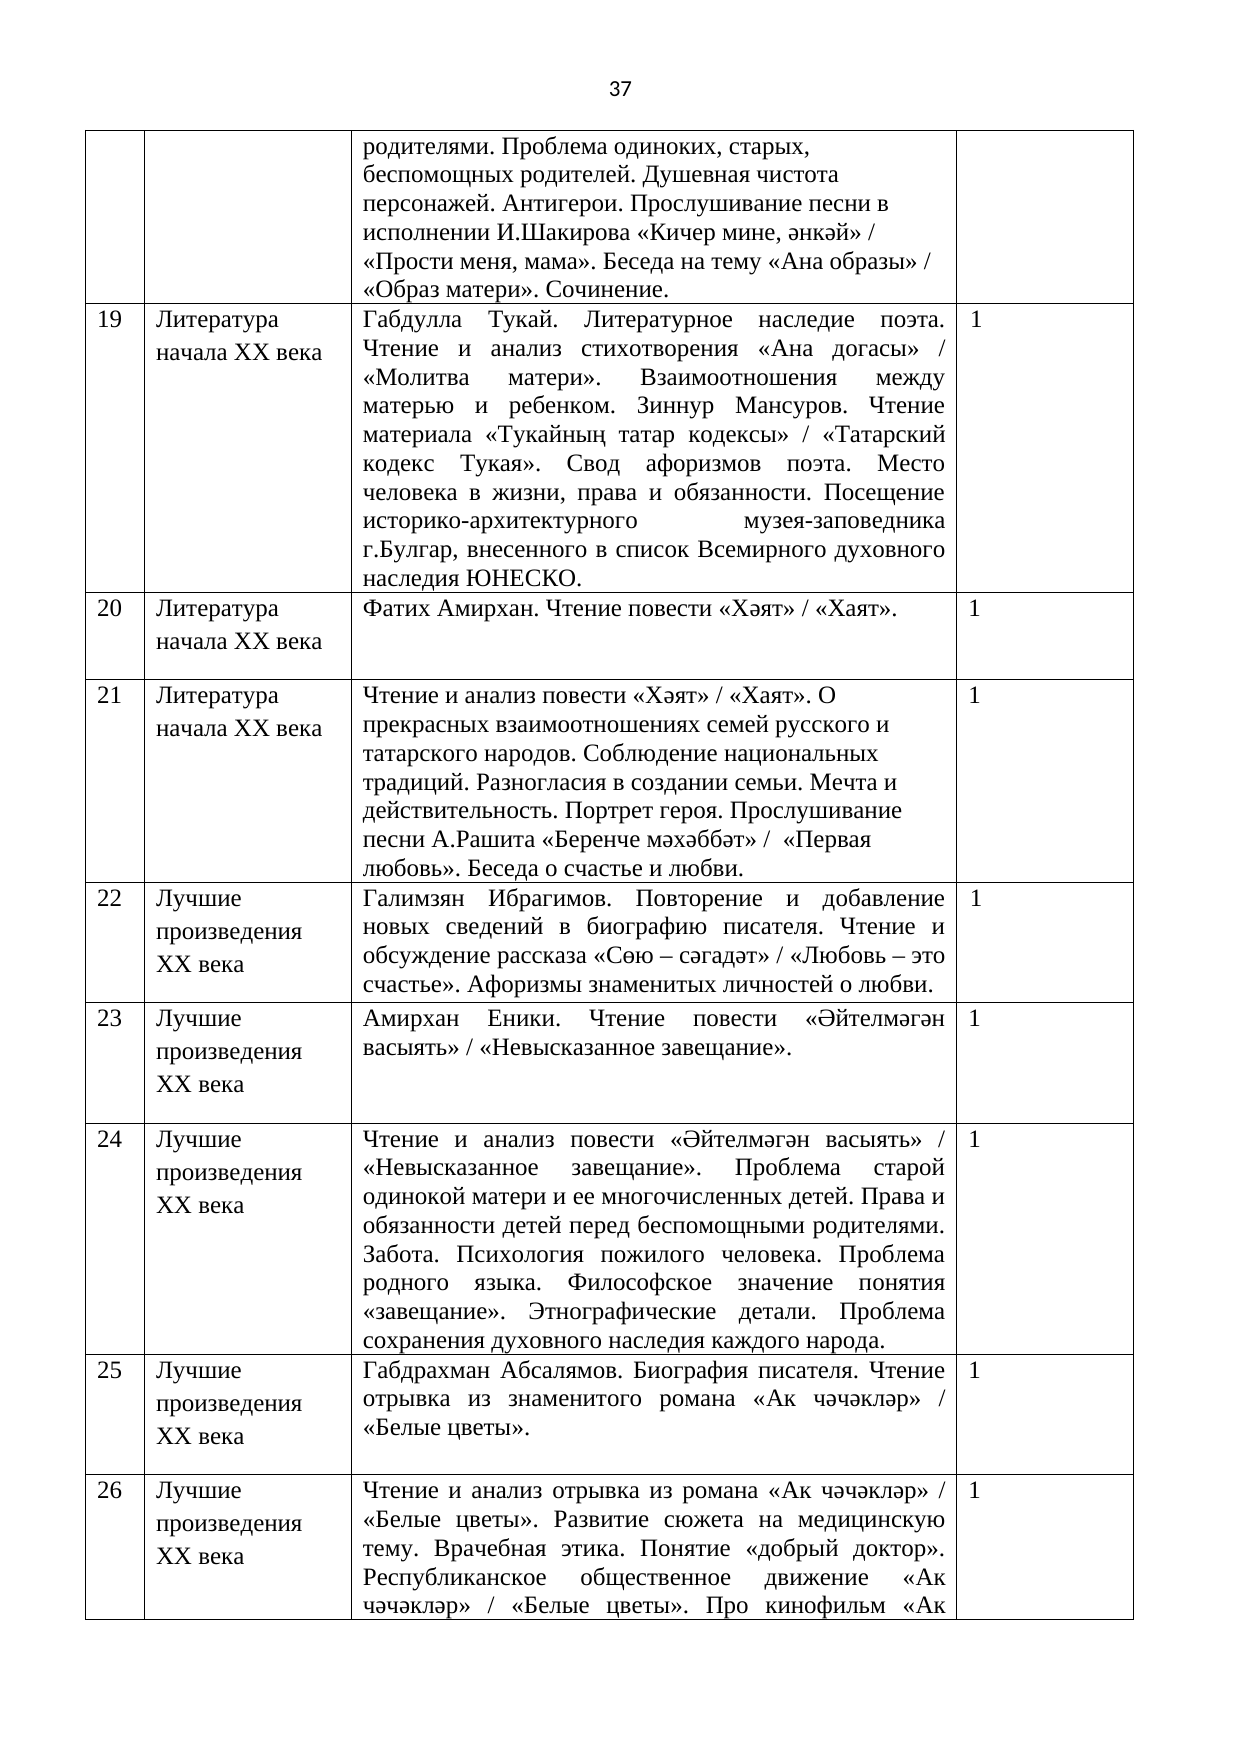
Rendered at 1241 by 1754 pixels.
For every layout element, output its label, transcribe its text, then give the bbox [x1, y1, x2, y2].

table_cell Лучшие произведения XX века [145, 1124, 351, 1354]
table_cell 1 [957, 1003, 1133, 1123]
table_cell 20 [86, 593, 144, 679]
table_cell 25 [86, 1355, 144, 1474]
table_cell 1 [957, 1124, 1133, 1354]
table_cell 1 [957, 1475, 1133, 1619]
table_cell 18 [86, 131, 144, 303]
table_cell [145, 1475, 351, 1619]
table_cell 1 [957, 131, 1133, 303]
table_cell 19 [86, 304, 144, 592]
table_cell Литература начала XX века [145, 680, 351, 882]
table_cell 21 [86, 680, 144, 882]
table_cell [352, 131, 956, 303]
table_cell Амирхан Еники. Чтение повести «Әйтелмәгән васыять» / «Невысказанное завещание». [352, 1003, 956, 1123]
table_cell Литература начала XX века [145, 304, 351, 592]
table_cell 1 [957, 304, 1133, 592]
table_cell Габдрахман Абсалямов. Биография писателя. Чтение отрывка из знаменитого романа «Ак чәчәкләр» / «Белые цветы». [352, 1355, 956, 1474]
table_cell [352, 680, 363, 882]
table_cell 26 [86, 1475, 144, 1619]
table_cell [145, 131, 351, 303]
table_cell 23 [86, 1003, 144, 1123]
table_cell 1 [957, 1355, 1133, 1474]
table_cell Лучшие произведения XX века [145, 1003, 351, 1123]
table_cell Галимзян Ибрагимов. Повторение и добавление новых сведений в биографию писателя. Чтение и обсуждение рассказа «Сөю – сәгадәт» / «Любовь – это счастье». Афоризмы знаменитых личностей о любви. [352, 883, 956, 1002]
table_cell Литература начала XX века [145, 593, 351, 679]
table_cell 1 [957, 680, 1133, 882]
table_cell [352, 1475, 956, 1619]
table_cell Фатих Амирхан. Чтение повести «Хәят» / «Хаят». [352, 593, 956, 679]
table_cell 1 [957, 883, 1133, 1002]
table_cell Лучшие произведения XX века [145, 1355, 351, 1474]
table_cell 22 [86, 883, 144, 1002]
table_cell Лучшие произведения XX века [145, 883, 351, 1002]
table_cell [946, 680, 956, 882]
table_cell Габдулла Тукай. Литературное наследие поэта. Чтение и анализ стихотворения «Ана догасы» / «Молитва матери». Взаимоотношения между матерью и ребенком. Зиннур Мансуров. Чтение материала «Тукайның татар кодексы» / «Татарский кодекс Тукая». Свод афоризмов поэта. Место человека в жизни, права и обязанности. Посещение историко-архитектурного музея-заповедника г.Булгар, внесенного в список Всемирного духовного наследия ЮНЕСКО. [352, 304, 956, 592]
table_cell 24 [86, 1124, 144, 1354]
table_cell 1 [957, 593, 1133, 679]
table_cell Чтение и анализ повести «Әйтелмәгән васыять» / «Невысказанное завещание». Проблема старой одинокой матери и ее многочисленных детей. Права и обязанности детей перед беспомощными родителями. Забота. Психология пожилого человека. Проблема родного языка. Философское значение понятия «завещание». Этнографические детали. Проблема сохранения духовного наследия каждого народа. [352, 1124, 956, 1354]
